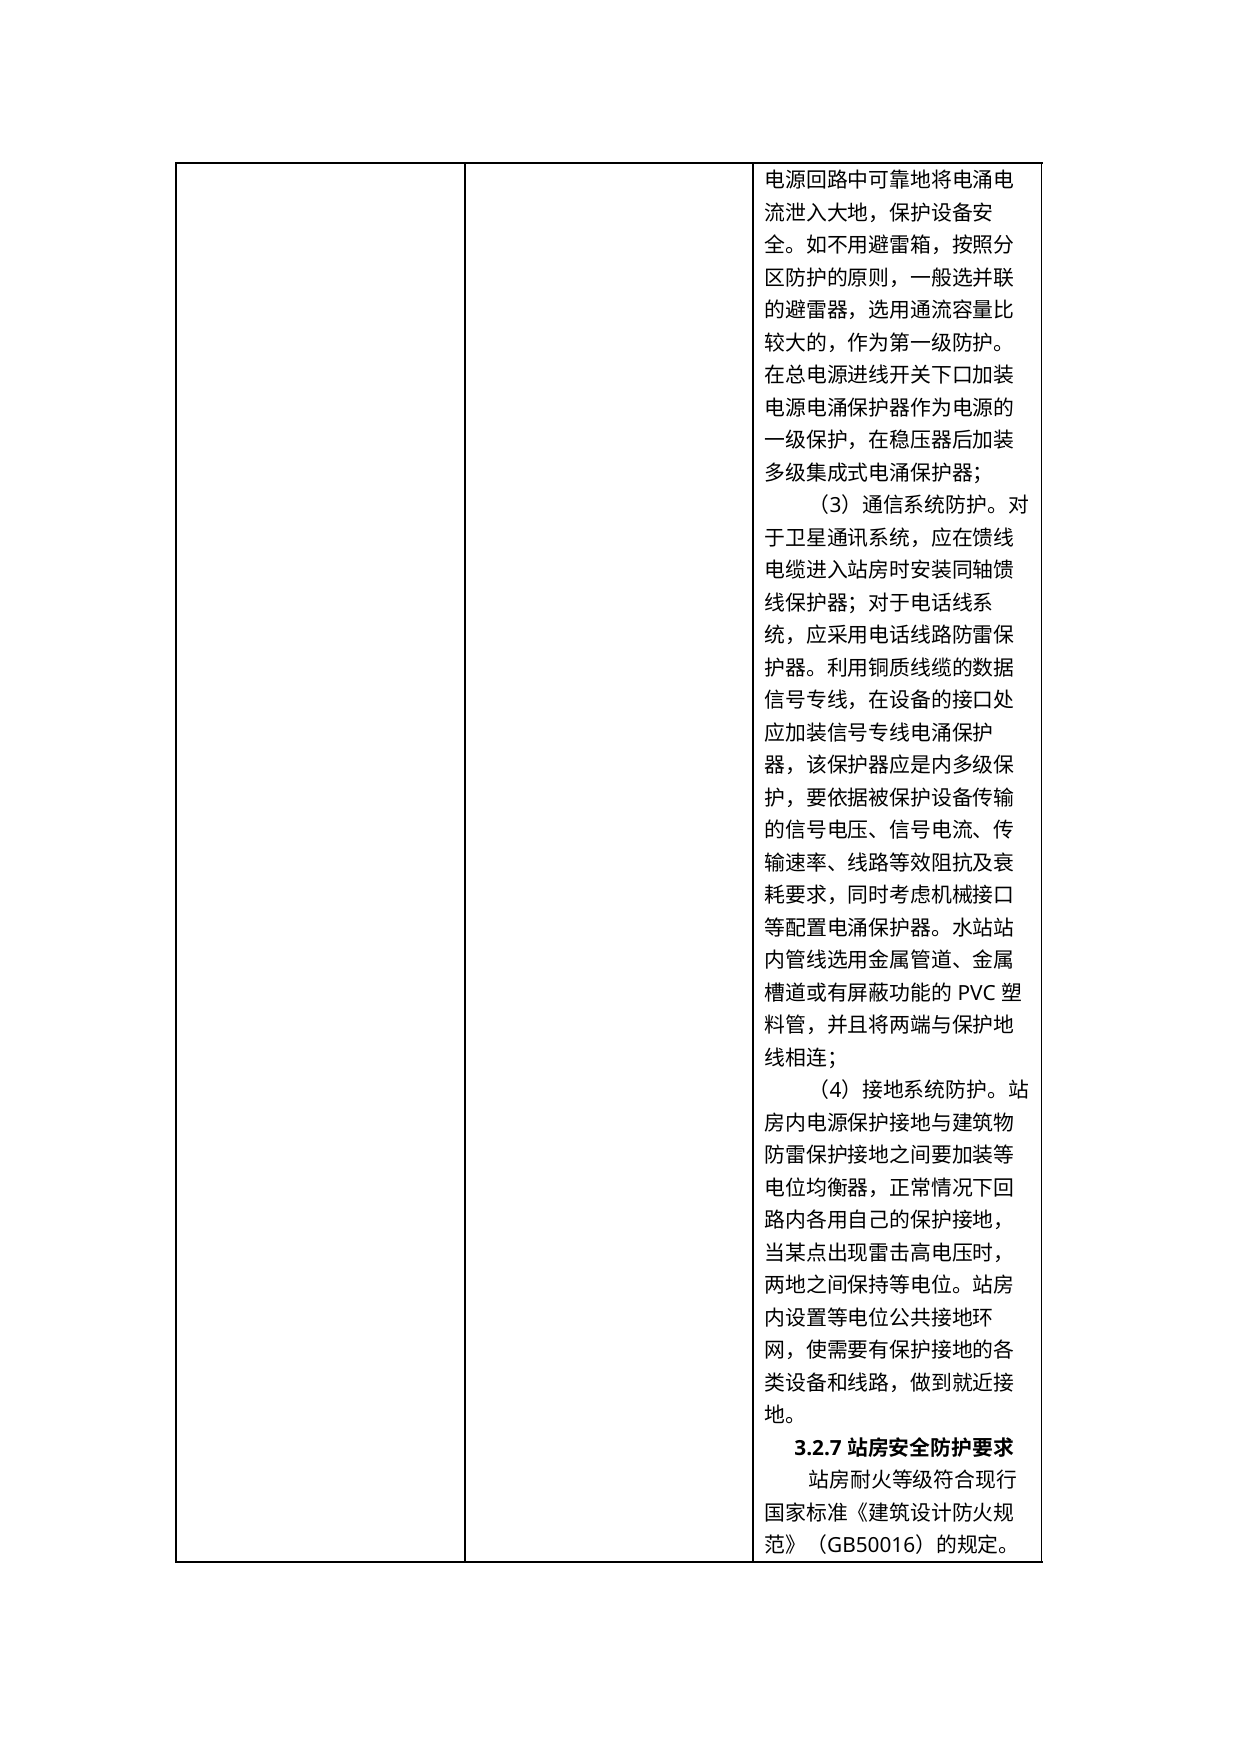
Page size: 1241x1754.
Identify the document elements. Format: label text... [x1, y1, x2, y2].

table_cell 1 [177, 164, 464, 1561]
table_cell [466, 164, 752, 1561]
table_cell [754, 164, 1041, 1561]
